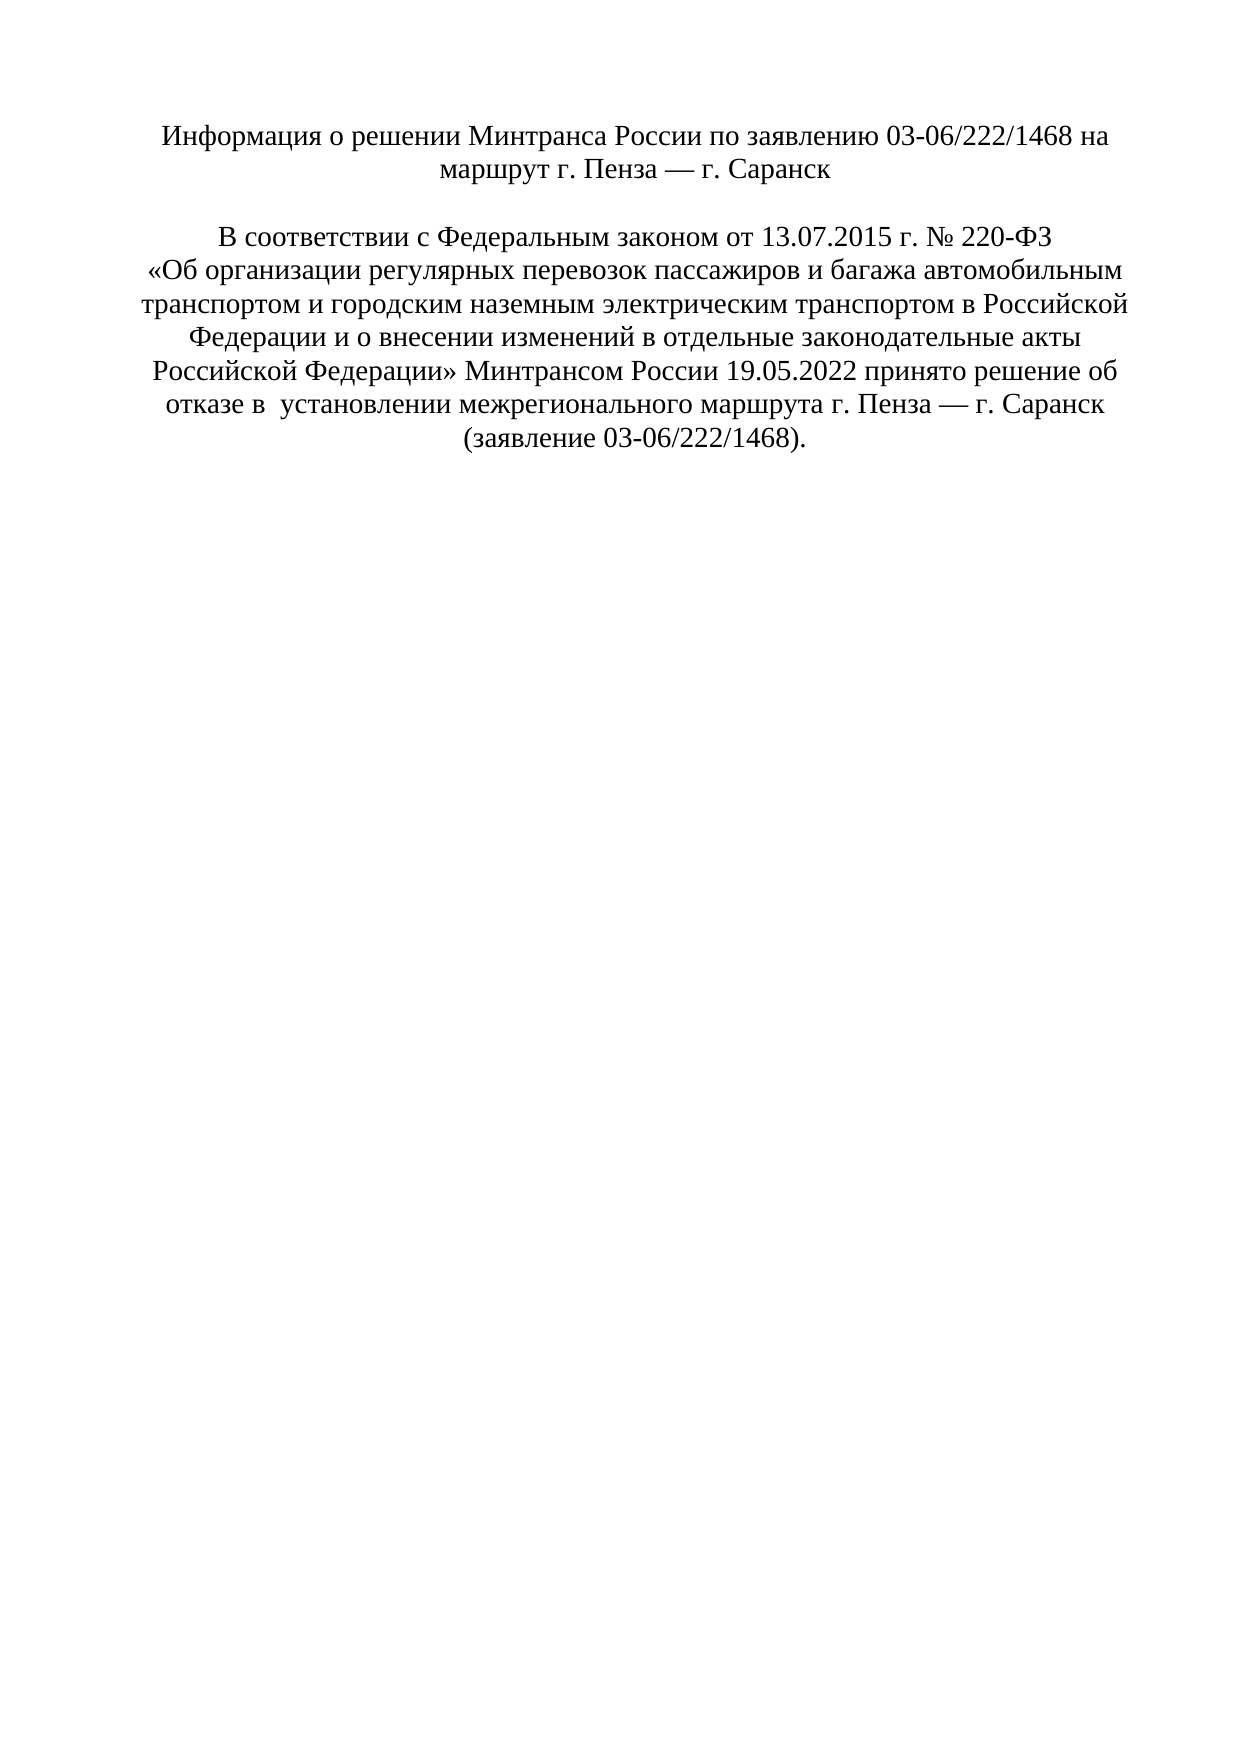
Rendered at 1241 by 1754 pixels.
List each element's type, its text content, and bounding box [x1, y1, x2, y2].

text В соответствии с Федеральным законом от 13.07.2015 г. № 220-ФЗ «Об организации регулярных перевозок пассажиров и багажа автомобильным транспортом и городским наземным электрическим транспортом в Российской Федерации и о внесении изменений в отдельные законодательные акты Российской Федерации» Минтрансом России 19.05.2022 принято решение об отказе в установлении межрегионального маршрута г. Пенза — г. Саранск (заявление 03-06/222/1468). [118, 219, 1152, 453]
text Информация о решении Минтранса России по заявлению 03-06/222/1468 на маршрут г. Пенза — г. Саранск [118, 118, 1152, 185]
